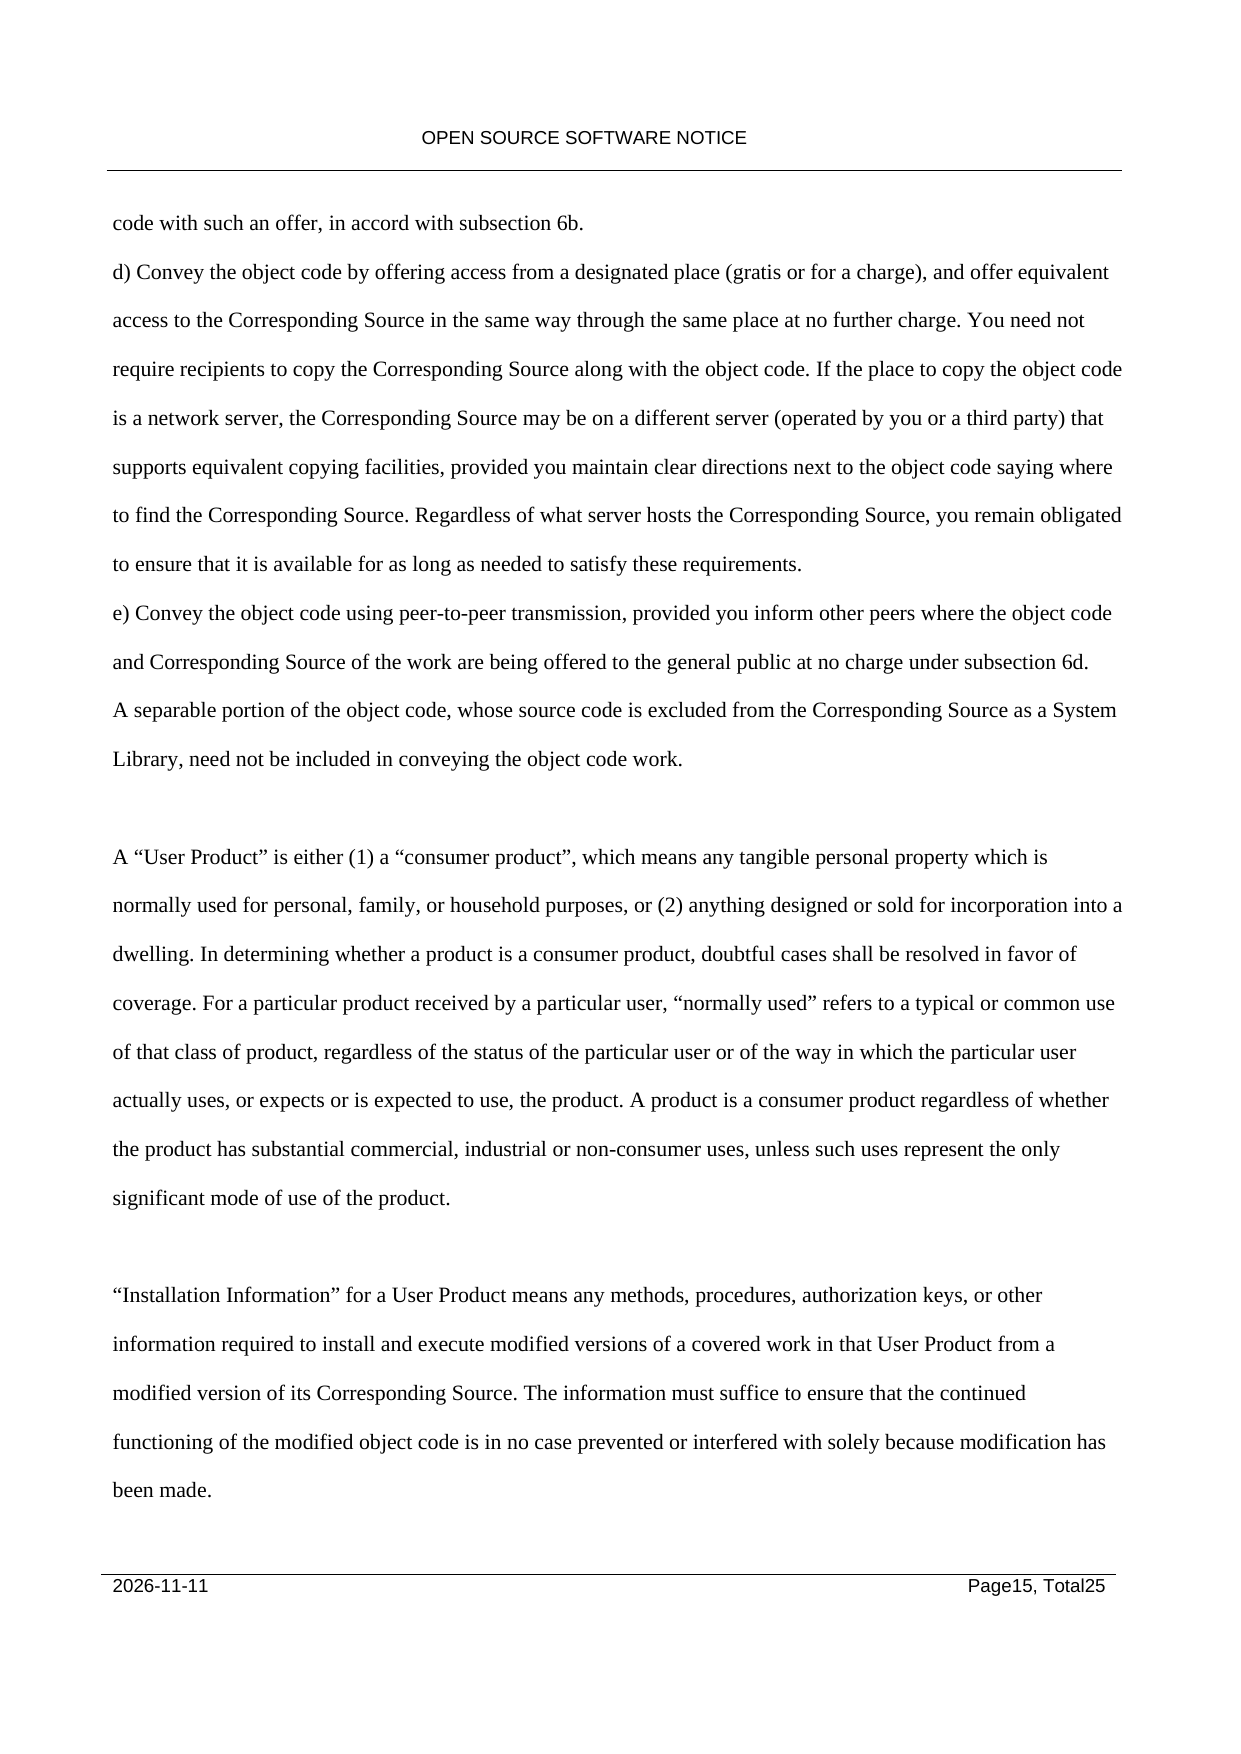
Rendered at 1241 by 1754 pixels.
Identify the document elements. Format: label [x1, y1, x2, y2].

text [112, 206, 1128, 1506]
